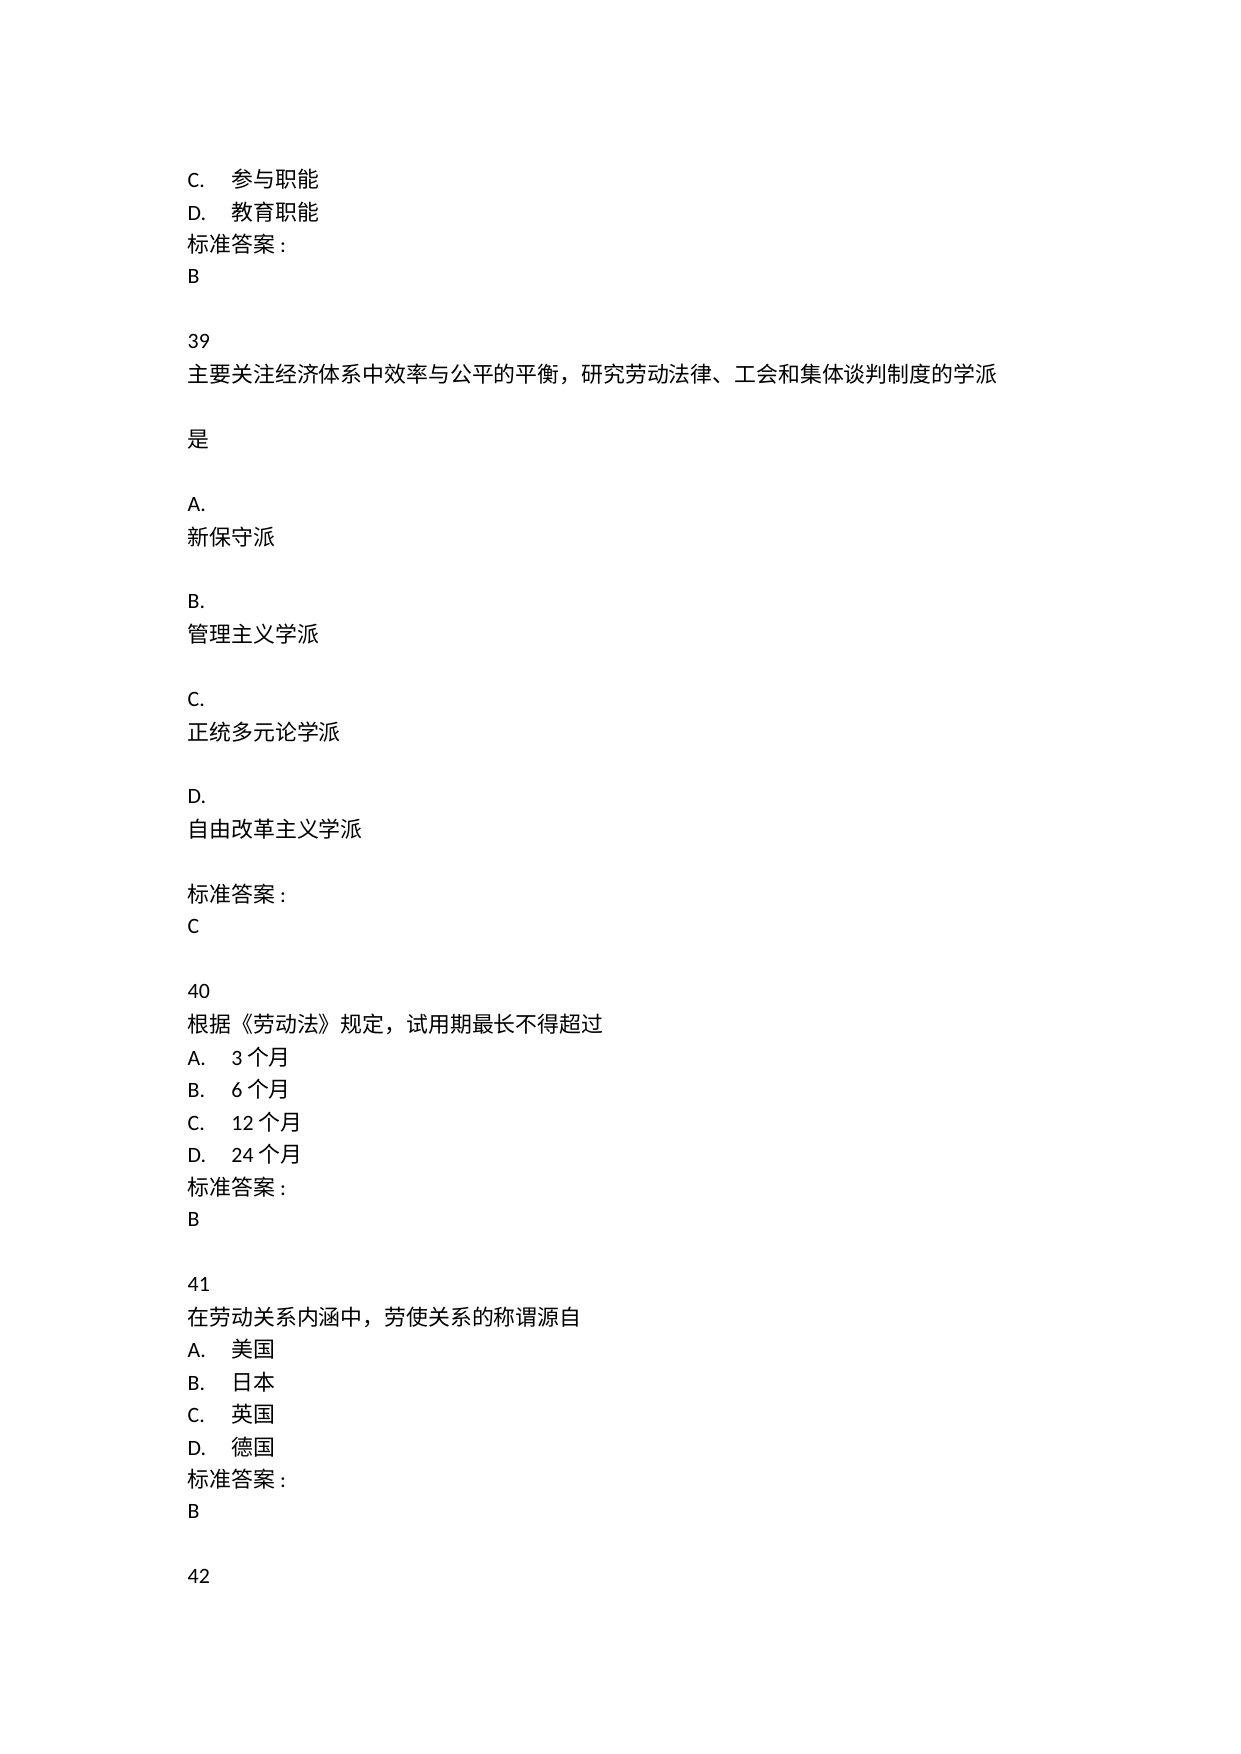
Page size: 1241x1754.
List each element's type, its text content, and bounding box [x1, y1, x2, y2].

text 自由改革主义学派 [187, 812, 1053, 844]
text B [187, 259, 1053, 292]
text 39 [187, 324, 1053, 357]
text C. 参与职能 [187, 162, 1053, 194]
text D. [187, 779, 1053, 812]
text 根据《劳动法》规定，试用期最长不得超过 [187, 1007, 1053, 1039]
text 标准答案 : [187, 227, 1053, 259]
text 在劳动关系内涵中，劳使关系的称谓源自 [187, 1299, 1053, 1332]
text 管理主义学派 [187, 617, 1053, 649]
text C. 英国 [187, 1397, 1053, 1429]
text 标准答案 : [187, 1169, 1053, 1202]
text 标准答案 : [187, 1462, 1053, 1494]
text 标准答案 : [187, 877, 1053, 909]
text 是 [187, 422, 1053, 454]
text A. 美国 [187, 1332, 1053, 1364]
text D. 24个月 [187, 1137, 1053, 1169]
text A. [187, 487, 1053, 519]
text D. 教育职能 [187, 194, 1053, 227]
text 42 [187, 1559, 1053, 1592]
text C [187, 909, 1053, 942]
text B [187, 1494, 1053, 1527]
text 主要关注经济体系中效率与公平的平衡，研究劳动法律、工会和集体谈判制度的学派 [187, 357, 1053, 389]
text B. 6个月 [187, 1072, 1053, 1104]
text C. [187, 682, 1053, 714]
text 40 [187, 974, 1053, 1007]
text D. 德国 [187, 1429, 1053, 1462]
text B. [187, 584, 1053, 617]
text 新保守派 [187, 519, 1053, 552]
text B [187, 1202, 1053, 1234]
text B. 日本 [187, 1364, 1053, 1397]
text 41 [187, 1267, 1053, 1299]
text C. 12个月 [187, 1104, 1053, 1137]
text A. 3个月 [187, 1039, 1053, 1072]
text 正统多元论学派 [187, 714, 1053, 747]
